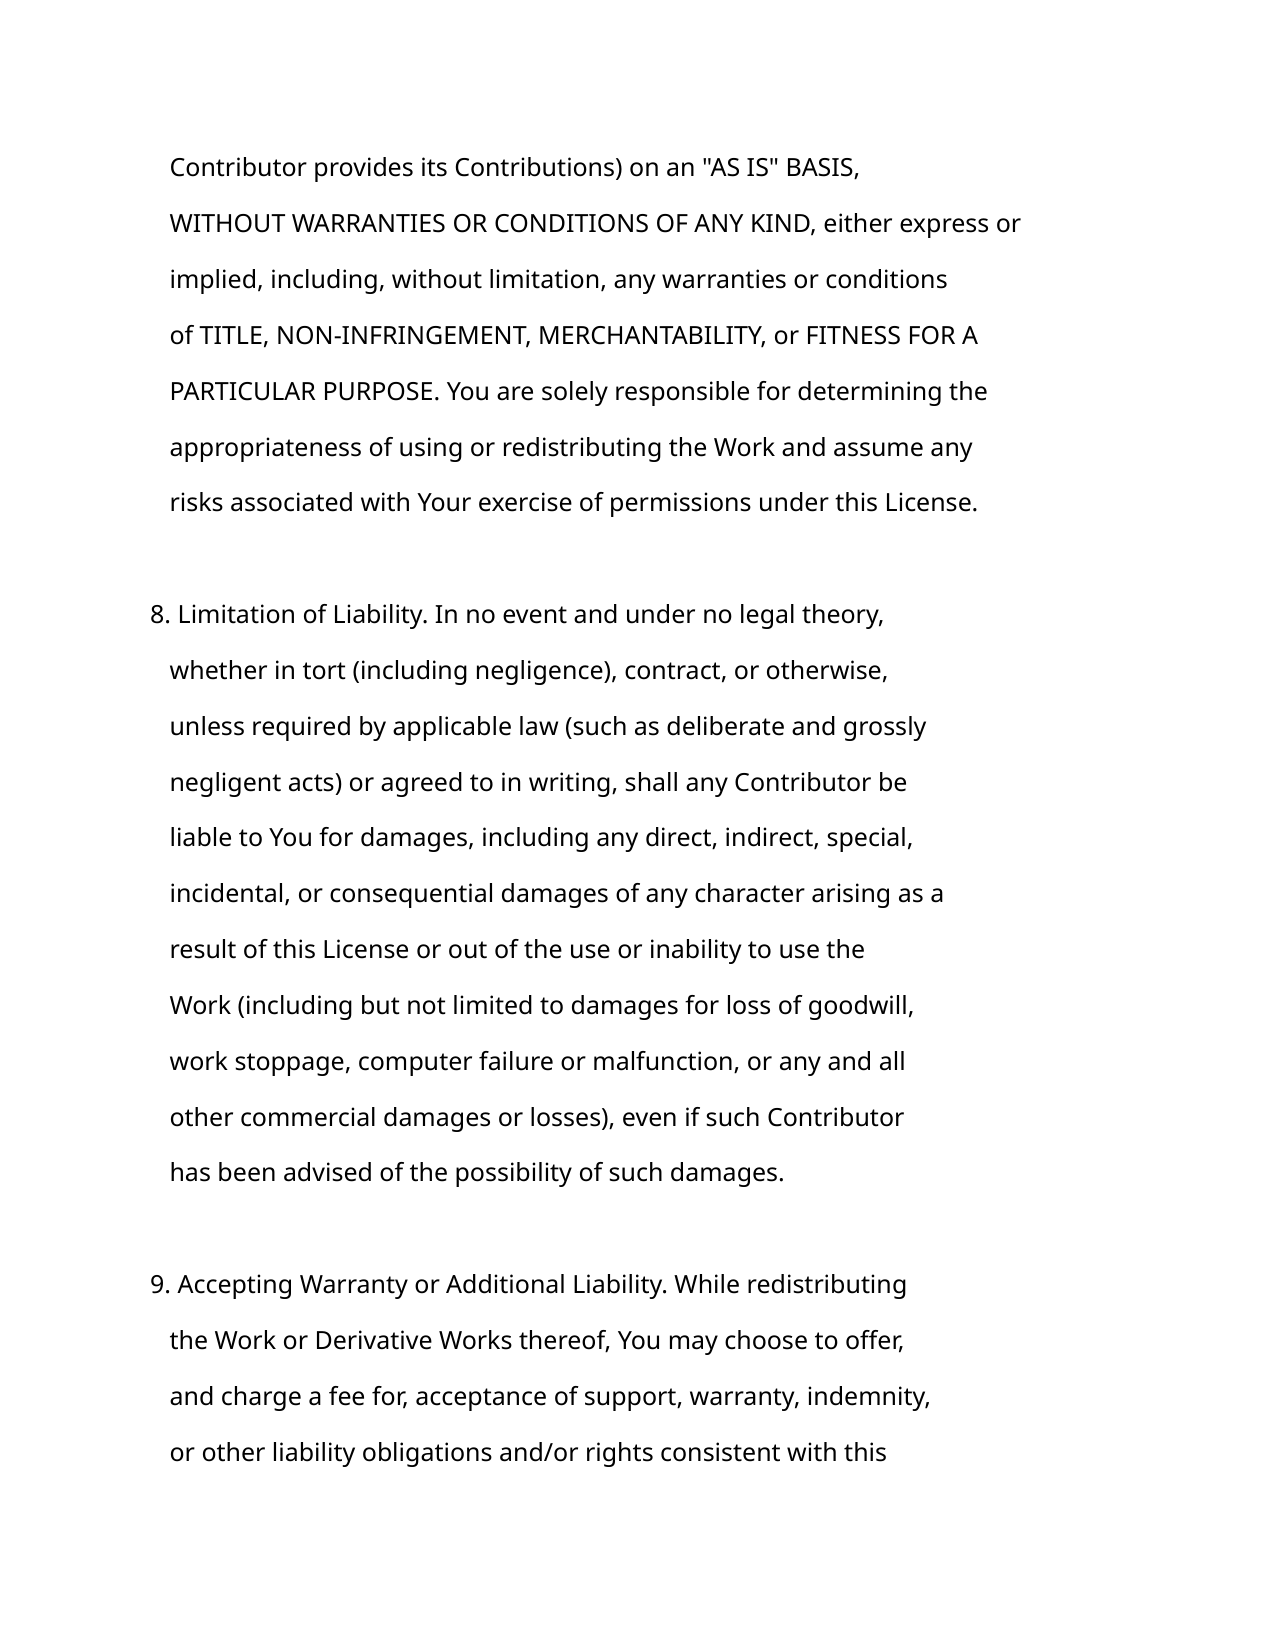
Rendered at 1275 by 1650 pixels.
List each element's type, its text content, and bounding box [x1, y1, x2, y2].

text Contributor provides its Contributions) on an "AS IS" BASIS, [150, 150, 1125, 184]
text incidental, or consequential damages of any character arising as a [150, 876, 1125, 910]
text the Work or Derivative Works thereof, You may choose to offer, [150, 1322, 1125, 1357]
text Work (including but not limited to damages for loss of goodwill, [150, 987, 1125, 1022]
text WITHOUT WARRANTIES OR CONDITIONS OF ANY KIND, either express or [150, 206, 1125, 240]
text liable to You for damages, including any direct, indirect, special, [150, 820, 1125, 854]
text work stoppage, computer failure or malfunction, or any and all [150, 1043, 1125, 1077]
text of TITLE, NON-INFRINGEMENT, MERCHANTABILITY, or FITNESS FOR A [150, 317, 1125, 352]
text unless required by applicable law (such as deliberate and grossly [150, 708, 1125, 742]
text negligent acts) or agreed to in writing, shall any Contributor be [150, 764, 1125, 798]
text whether in tort (including negligence), contract, or otherwise, [150, 652, 1125, 687]
text 9. Accepting Warranty or Additional Liability. While redistributing [150, 1267, 1125, 1301]
text appropriateness of using or redistributing the Work and assume any [150, 429, 1125, 463]
text result of this License or out of the use or inability to use the [150, 932, 1125, 966]
text and charge a fee for, acceptance of support, warranty, indemnity, [150, 1378, 1125, 1412]
text risks associated with Your exercise of permissions under this License. [150, 485, 1125, 519]
text has been advised of the possibility of such damages. [150, 1155, 1125, 1189]
text other commercial damages or losses), even if such Contributor [150, 1099, 1125, 1133]
text implied, including, without limitation, any warranties or conditions [150, 262, 1125, 296]
text PARTICULAR PURPOSE. You are solely responsible for determining the [150, 373, 1125, 407]
text 8. Limitation of Liability. In no event and under no legal theory, [150, 597, 1125, 631]
text or other liability obligations and/or rights consistent with this [150, 1434, 1125, 1468]
